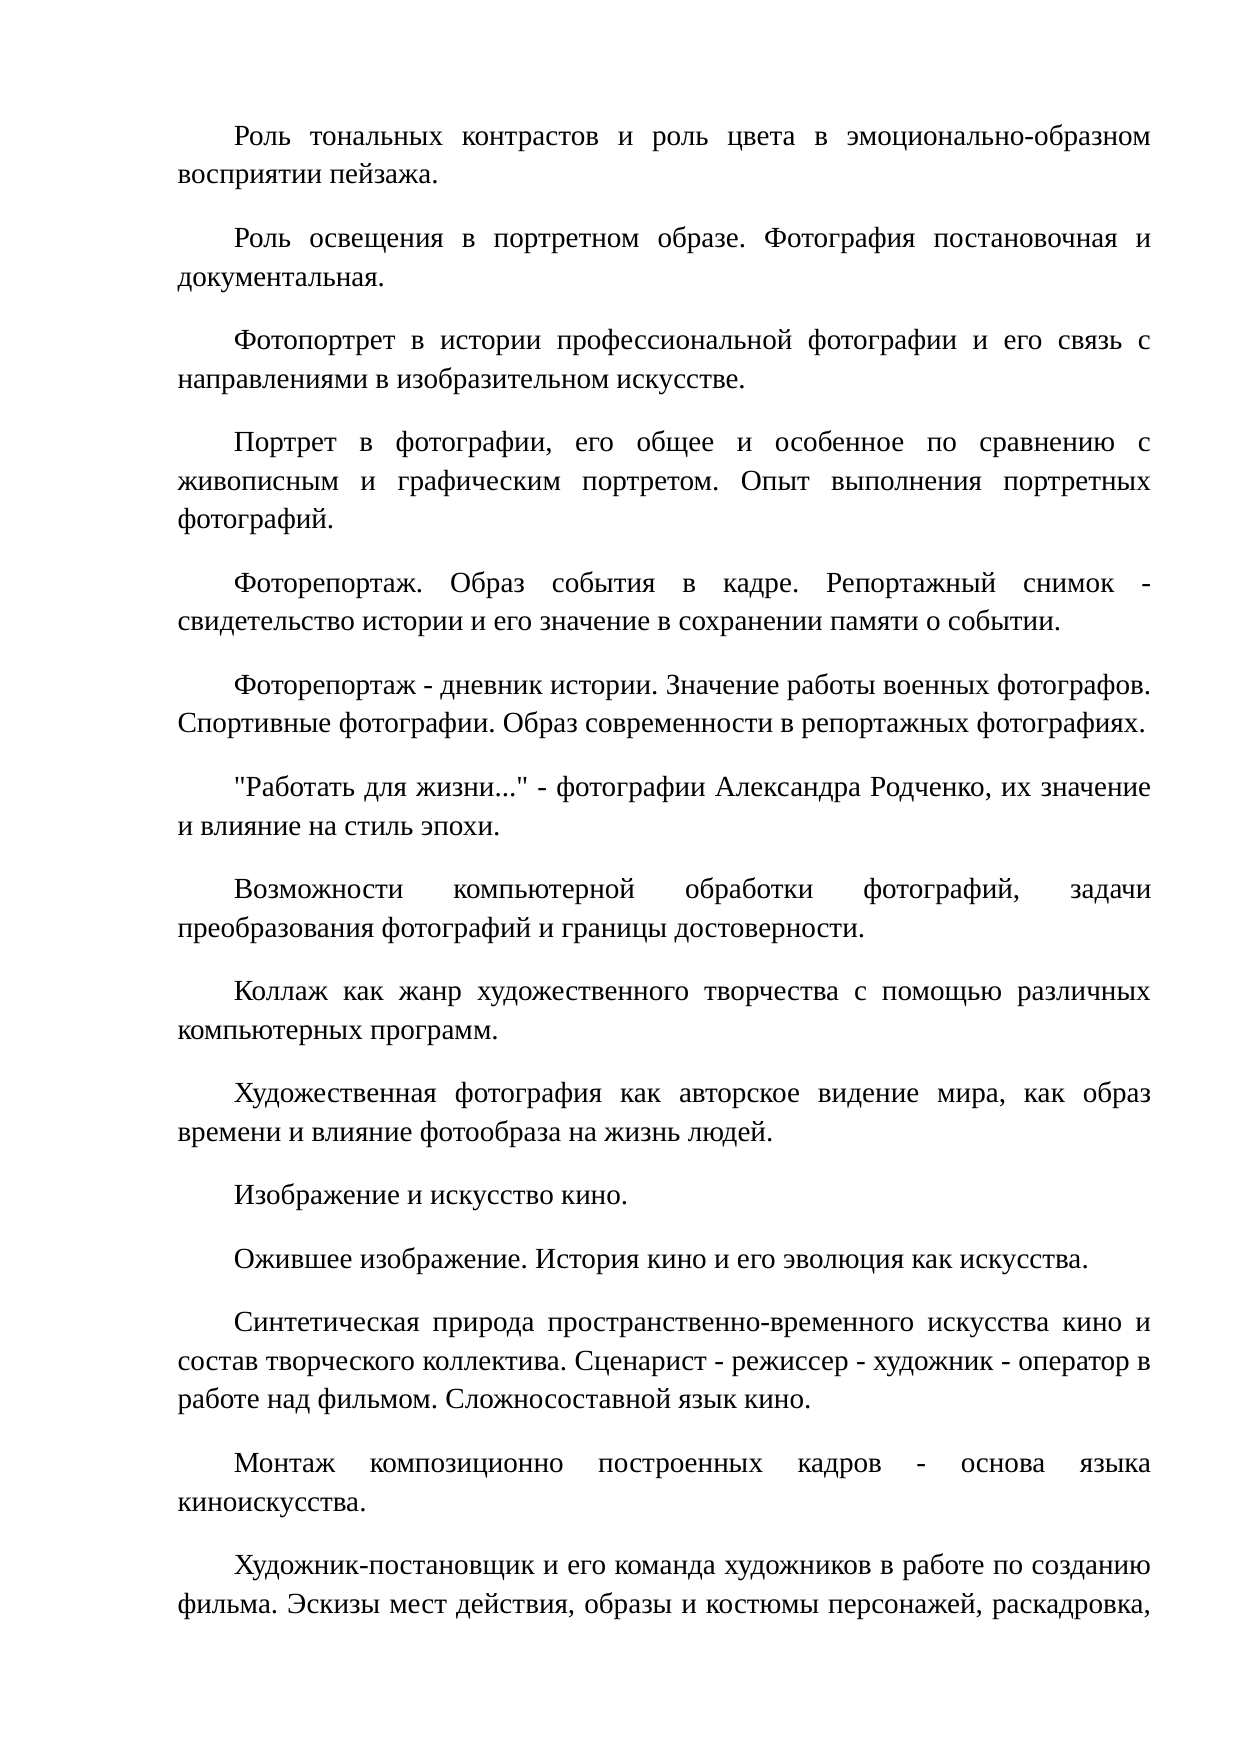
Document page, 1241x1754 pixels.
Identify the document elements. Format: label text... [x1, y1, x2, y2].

text Ожившее изображение. История кино и его эволюция как искусства. [177, 1241, 1152, 1274]
text Художественная фотография как авторское видение мира, как образ времени и влияние фотообраза на жизнь людей. [177, 1075, 1152, 1147]
text Коллаж как жанр художественного творчества с помощью различных компьютерных программ. [177, 973, 1152, 1045]
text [177, 1547, 1152, 1619]
text Фотопортрет в истории профессиональной фотографии и его связь с направлениями в изобразительном искусстве. [177, 322, 1152, 394]
text Фоторепортаж. Образ события в кадре. Репортажный снимок - свидетельство истории и его значение в сохранении памяти о событии. [177, 565, 1152, 637]
text Синтетическая природа пространственно-временного искусства кино и состав творческого коллектива. Сценарист - режиссер - художник - оператор в работе над фильмом. Сложносоставной язык кино. [177, 1304, 1152, 1415]
text Роль тональных контрастов и роль цвета в эмоционально-образном восприятии пейзажа. [177, 118, 1152, 190]
text Изображение и искусство кино. [177, 1177, 1152, 1211]
text "Работать для жизни..." - фотографии Александра Родченко, их значение и влияние на стиль эпохи. [177, 769, 1152, 841]
text Роль освещения в портретном образе. Фотография постановочная и документальная. [177, 220, 1152, 292]
text Фоторепортаж - дневник истории. Значение работы военных фотографов. Спортивные фотографии. Образ современности в репортажных фотографиях. [177, 667, 1152, 739]
text Монтаж композиционно построенных кадров - основа языка киноискусства. [177, 1445, 1152, 1517]
text Возможности компьютерной обработки фотографий, задачи преобразования фотографий и границы достоверности. [177, 871, 1152, 943]
text Портрет в фотографии, его общее и особенное по сравнению с живописным и графическим портретом. Опыт выполнения портретных фотографий. [177, 424, 1152, 535]
